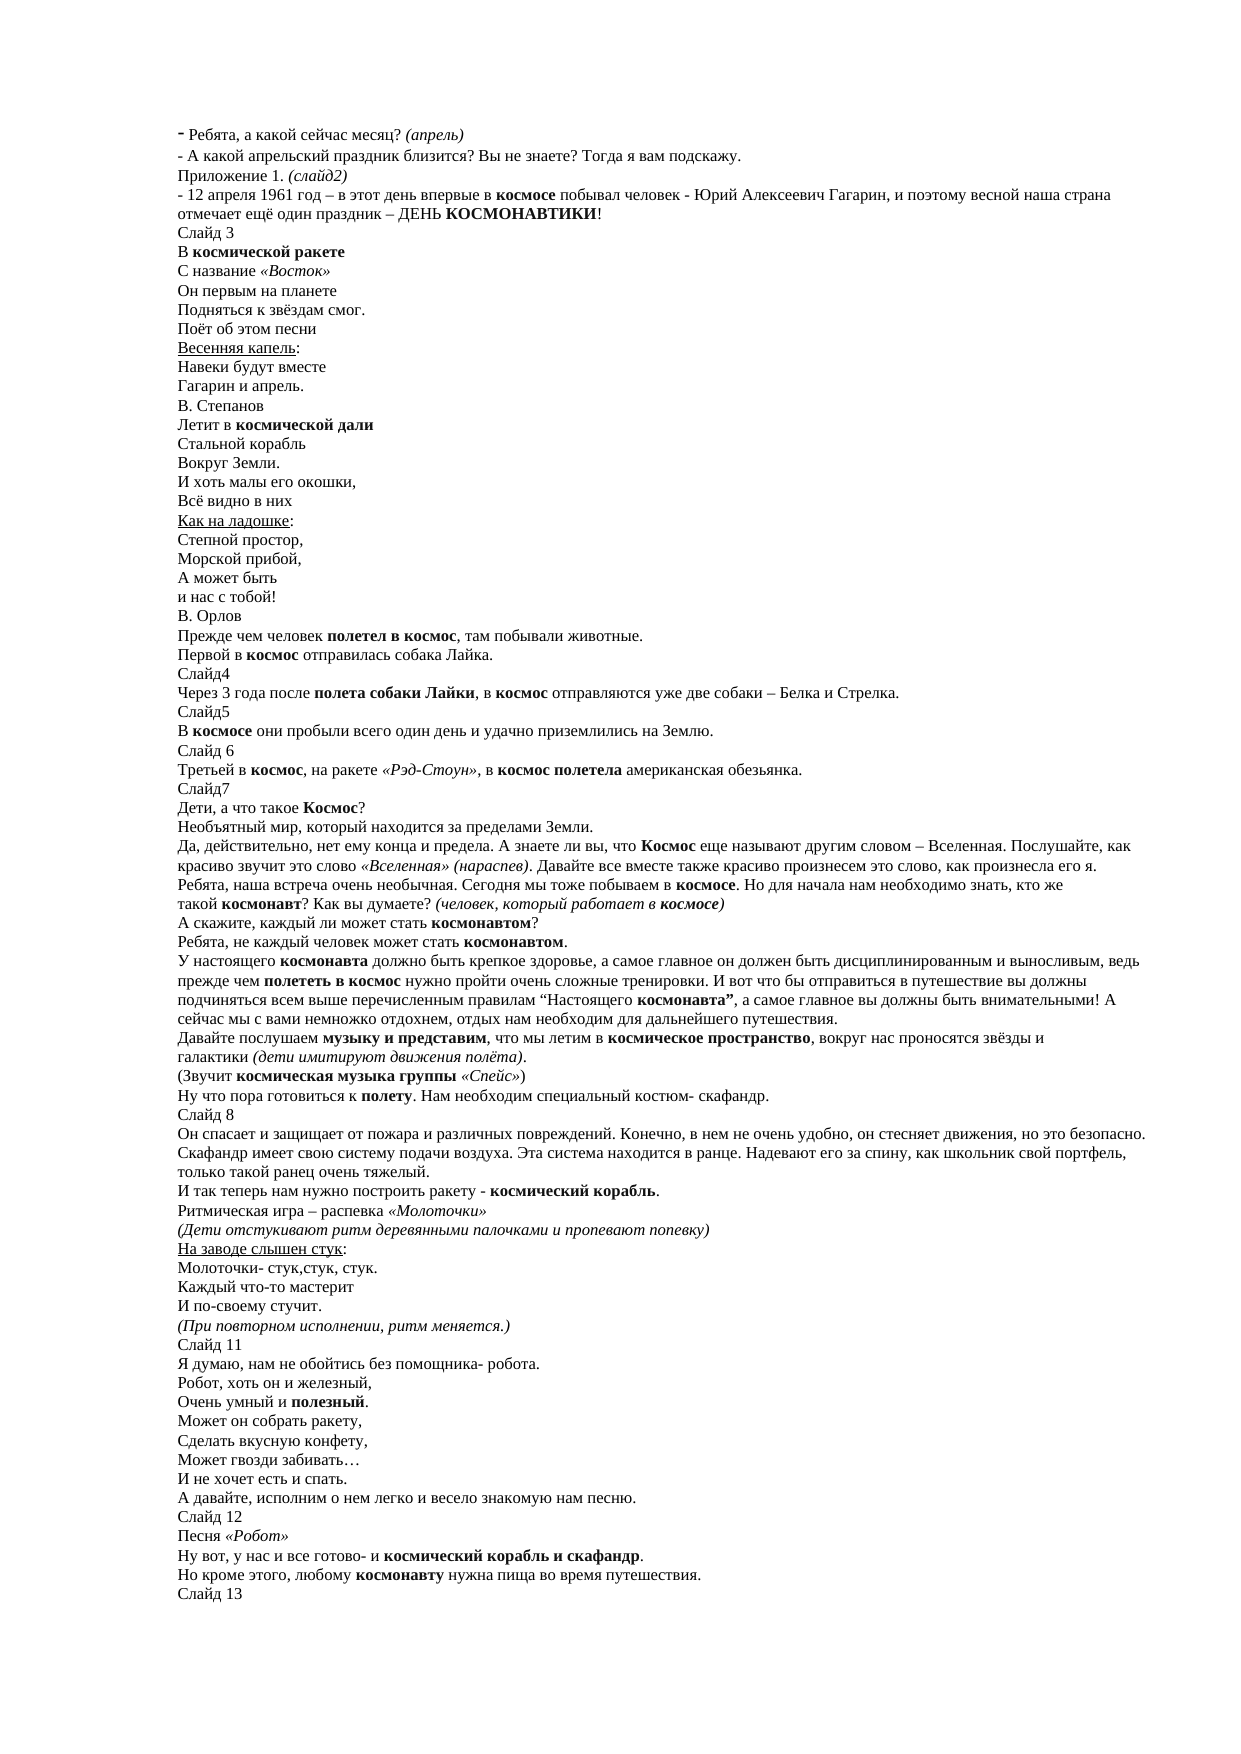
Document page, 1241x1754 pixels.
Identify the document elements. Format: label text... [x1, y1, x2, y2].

text Дети, а что такое Космос? [177, 798, 1152, 817]
text Но кроме этого, любому космонавту нужна пища во время путешествия. [177, 1564, 1152, 1584]
text Подняться к звёздам смог. [177, 299, 1152, 319]
text Слайд 12 [177, 1507, 1152, 1526]
text И по-своему стучит. [177, 1296, 1152, 1315]
text Ну вот, у нас и все готово- и космический корабль и скафандр. [177, 1545, 1152, 1564]
text Каждый что-то мастерит [177, 1277, 1152, 1296]
text Слайд 13 [177, 1584, 1152, 1603]
text В. Орлов [177, 606, 1152, 625]
text Слайд7 [177, 779, 1152, 798]
text Первой в космос отправилась собака Лайка. [177, 644, 1152, 664]
text - 12 апреля 1961 год – в этот день впервые в космосе побывал человек - Юрий Алексеевич Гагарин, и поэтому весной наша страна отмечает ещё один праздник – ДЕНЬ КОСМОНАВТИКИ! [177, 184, 1152, 223]
text Ребята, не каждый человек может стать космонавтом. [177, 932, 1152, 951]
text Через 3 года после полета собаки Лайки, в космос отправляются уже две собаки – Белка и Стрелка. [177, 683, 1152, 702]
text Я думаю, нам не обойтись без помощника- робота. [177, 1354, 1152, 1373]
text Робот, хоть он и железный, [177, 1373, 1152, 1392]
text (При повторном исполнении, ритм меняется.) [177, 1315, 1152, 1334]
text Весенняя капель: [177, 338, 1152, 357]
text У настоящего космонавта должно быть крепкое здоровье, а самое главное он должен быть дисциплинированным и выносливым, ведь прежде чем полететь в космос нужно пройти очень сложные тренировки. И вот что бы отправиться в путешествие вы должны подчиняться всем выше перечисленным правилам “Настоящего космонавта”, а самое главное вы должны быть внимательными! А сейчас мы с вами немножко отдохнем, отдых нам необходим для дальнейшего путешествия. [177, 951, 1152, 1028]
text Вокруг Земли. [177, 453, 1152, 472]
text Слайд 8 [177, 1104, 1152, 1124]
text Третьей в космос, на ракете «Рэд-Стоун», в космос полетела американская обезьянка. [177, 759, 1152, 779]
text С название «Восток» [177, 261, 1152, 280]
text Слайд4 [177, 664, 1152, 683]
text (Звучит космическая музыка группы «Спейс») [177, 1066, 1152, 1085]
text Стальной корабль [177, 434, 1152, 453]
text Ребята, наша встреча очень необычная. Сегодня мы тоже побываем в космосе. Но для начала нам необходимо знать, кто же такой космонавт? Как вы думаете? (человек, который работает в космосе) [177, 874, 1152, 913]
text Всё видно в них [177, 491, 1152, 510]
text В космосе они пробыли всего один день и удачно приземлились на Землю. [177, 721, 1152, 740]
text Может гвозди забивать… [177, 1449, 1152, 1469]
text Слайд 3 [177, 223, 1152, 242]
text В. Степанов [177, 395, 1152, 414]
text Давайте послушаем музыку и представим, что мы летим в космическое пространство, вокруг нас проносятся звёзды и галактики (дети имитируют движения полёта). [177, 1028, 1152, 1066]
text - Ребята, а какой сейчас месяц? (апрель) [177, 118, 1152, 146]
text И не хочет есть и спать. [177, 1469, 1152, 1488]
text и нас с тобой! [177, 587, 1152, 606]
text На заводе слышен стук: [177, 1239, 1152, 1258]
text И хоть малы его окошки, [177, 472, 1152, 491]
text Прежде чем человек полетел в космос, там побывали животные. [177, 625, 1152, 644]
text Слайд 6 [177, 740, 1152, 759]
text Может он собрать ракету, [177, 1411, 1152, 1430]
text Он первым на планете [177, 280, 1152, 299]
text Сделать вкусную конфету, [177, 1430, 1152, 1449]
text Он спасает и защищает от пожара и различных повреждений. Конечно, в нем не очень удобно, он стесняет движения, но это безопасно. Скафандр имеет свою систему подачи воздуха. Эта система находится в ранце. Надевают его за спину, как школьник свой портфель, только такой ранец очень тяжелый. [177, 1124, 1152, 1181]
text Очень умный и полезный. [177, 1392, 1152, 1411]
text (Дети отстукивают ритм деревянными палочками и пропевают попевку) [177, 1219, 1152, 1239]
text Песня «Робот» [177, 1526, 1152, 1545]
text А давайте, исполним о нем легко и весело знакомую нам песню. [177, 1488, 1152, 1507]
text Степной простор, [177, 529, 1152, 549]
text В космической ракете [177, 242, 1152, 261]
text А может быть [177, 568, 1152, 587]
text Как на ладошке: [177, 510, 1152, 529]
text Приложение 1. (слайд2) [177, 165, 1152, 184]
text А скажите, каждый ли может стать космонавтом? [177, 913, 1152, 932]
text И так теперь нам нужно построить ракету - космический корабль. [177, 1181, 1152, 1200]
text Слайд5 [177, 702, 1152, 721]
text Летит в космической дали [177, 414, 1152, 434]
text Ну что пора готовиться к полету. Нам необходим специальный костюм- скафандр. [177, 1085, 1152, 1104]
text Навеки будут вместе [177, 357, 1152, 376]
text Морской прибой, [177, 549, 1152, 568]
text Да, действительно, нет ему конца и предела. А знаете ли вы, что Космос еще называют другим словом – Вселенная. Послушайте, как красиво звучит это слово «Вселенная» (нараспев). Давайте все вместе также красиво произнесем это слово, как произнесла его я. [177, 836, 1152, 874]
text Необъятный мир, который находится за пределами Земли. [177, 817, 1152, 836]
text - А какой апрельский праздник близится? Вы не знаете? Тогда я вам подскажу. [177, 146, 1152, 165]
text Гагарин и апрель. [177, 376, 1152, 395]
text Молоточки- стук,стук, стук. [177, 1258, 1152, 1277]
text Слайд 11 [177, 1334, 1152, 1354]
text Поёт об этом песни [177, 319, 1152, 338]
text Ритмическая игра – распевка «Молоточки» [177, 1200, 1152, 1219]
